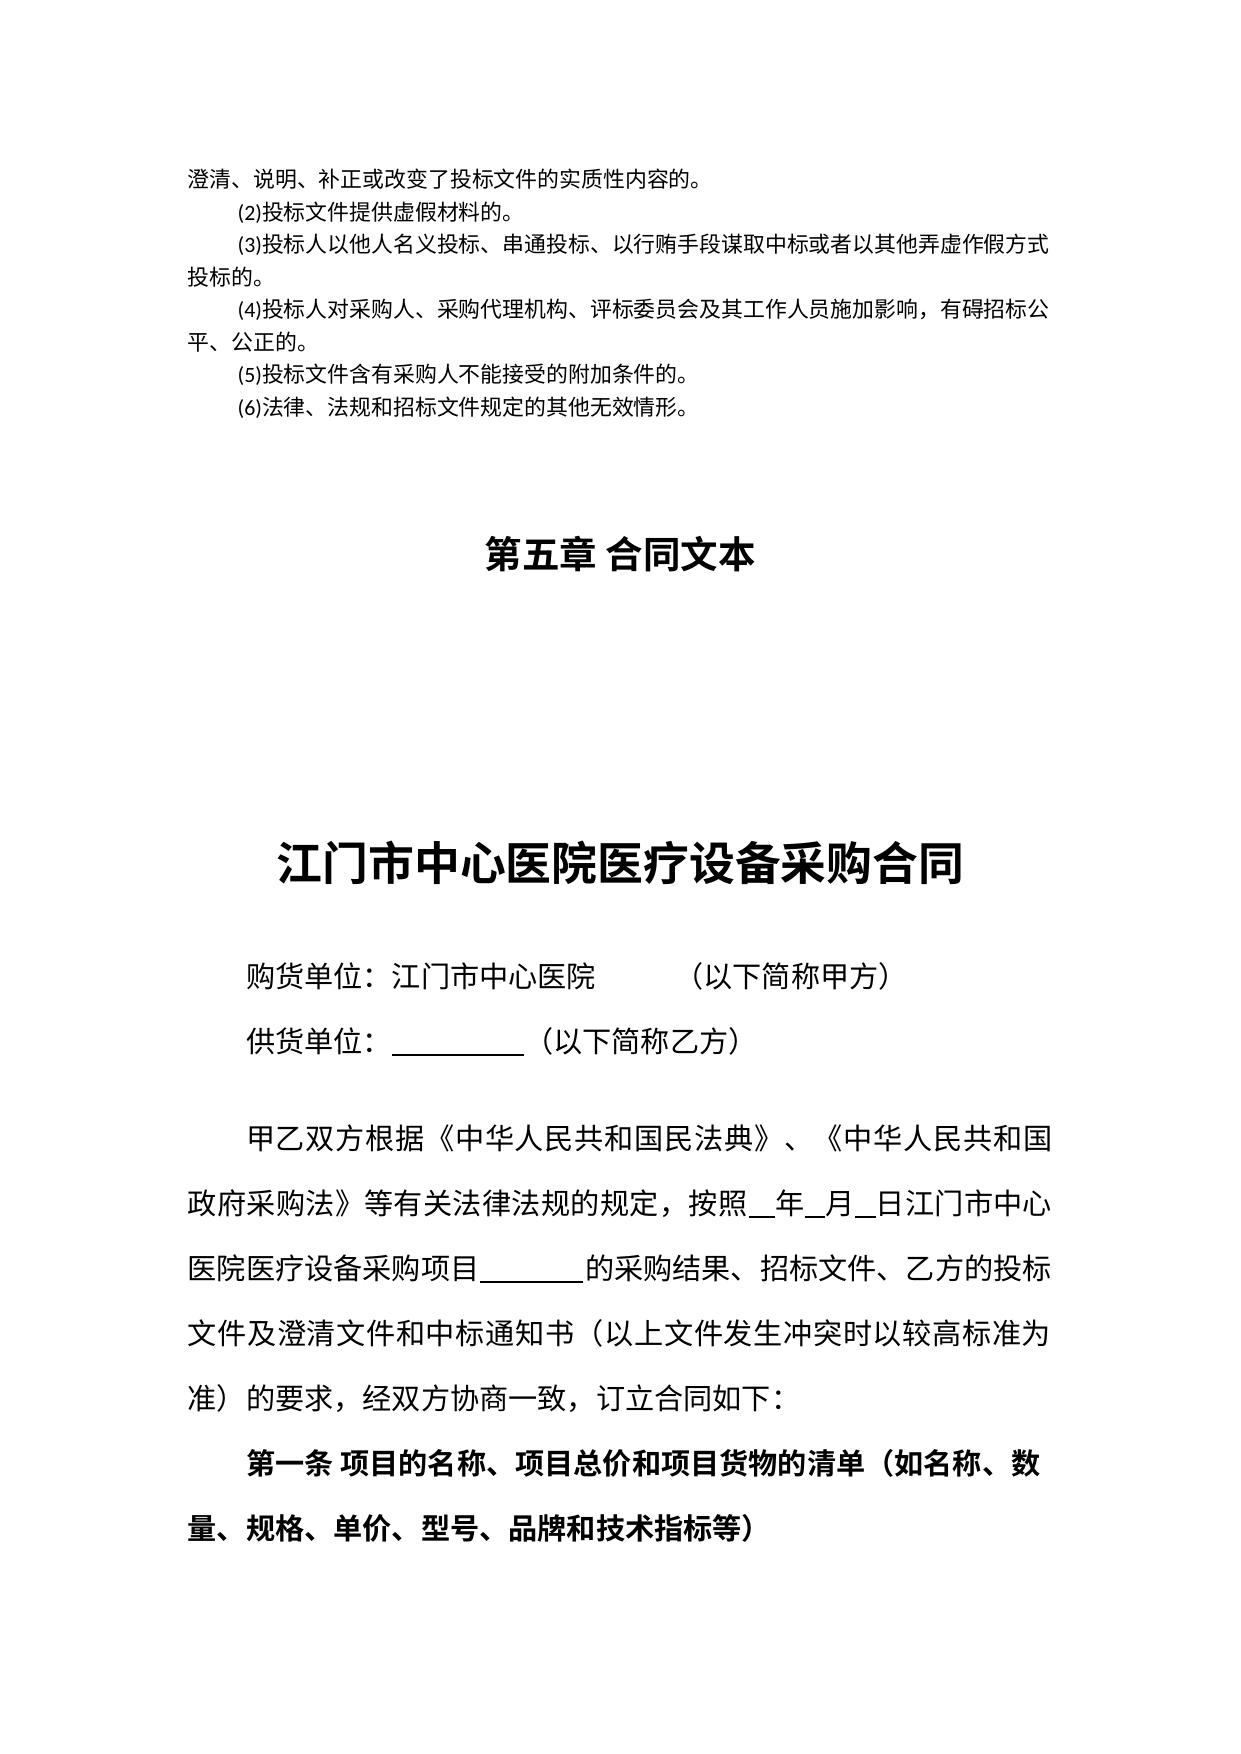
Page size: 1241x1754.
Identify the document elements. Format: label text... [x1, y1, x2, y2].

text (2)投标文件提供虚假材料的。 [187, 194, 1053, 227]
text 供货单位： （以下简称乙方） [187, 1007, 1053, 1072]
text 购货单位：江门市中心医院 （以下简称甲方） [187, 942, 1053, 1007]
text (3)投标人以他人名义投标、串通投标、以行贿手段谋取中标或者以其他弄虚作假方式投标的。 [187, 227, 1053, 292]
text 第一条 项目的名称、项目总价和项目货物的清单（如名称、数量、规格、单价、型号、品牌和技术指标等） [187, 1429, 1053, 1559]
text (6)法律、法规和招标文件规定的其他无效情形。 [187, 389, 1053, 422]
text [187, 162, 1053, 194]
text 江门市中心医院医疗设备采购合同 [187, 812, 1053, 909]
text 第五章 合同文本 [187, 519, 1053, 584]
text (5)投标文件含有采购人不能接受的附加条件的。 [187, 357, 1053, 389]
text (4)投标人对采购人、采购代理机构、评标委员会及其工作人员施加影响，有碍招标公平、公正的。 [187, 292, 1053, 357]
text 甲乙双方根据《中华人民共和国民法典》、《中华人民共和国政府采购法》等有关法律法规的规定，按照 年 月 日江门市中心医院医疗设备采购项目 的采购结果、招标文件、乙方的投标文件及澄清文件和中标通知书（以上文件发生冲突时以较高标准为准）的要求，经双方协商一致，订立合同如下： [187, 1104, 1053, 1429]
